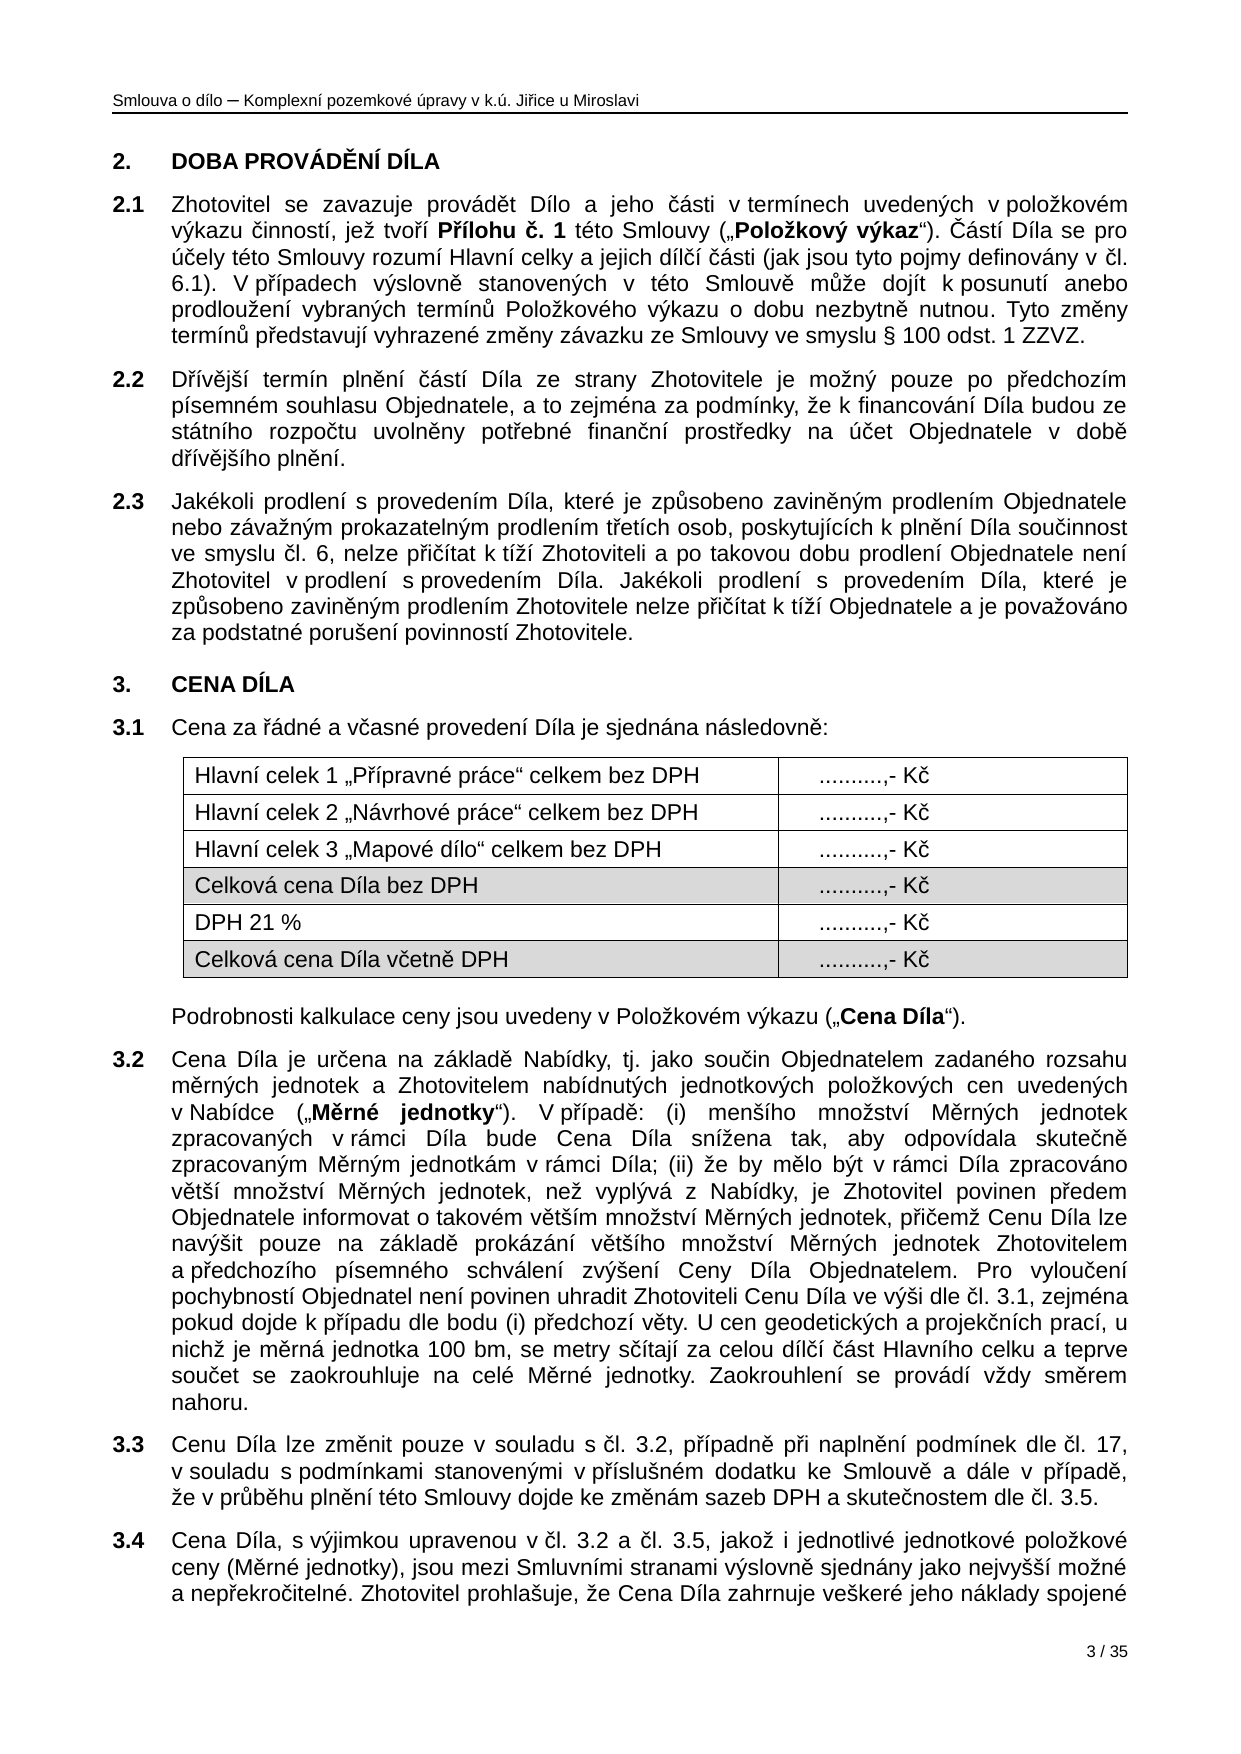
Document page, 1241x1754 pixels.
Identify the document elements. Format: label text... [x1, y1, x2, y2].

text Doba PROVÁDĚNÍ díla [112, 148, 1128, 174]
table_cell ..........,- Kč [779, 795, 1127, 830]
table_cell Hlavní celek 2 „Návrhové práce“ celkem bez DPH [184, 795, 778, 830]
table_cell ..........,- Kč [779, 905, 1127, 940]
text Cena za řádné a včasné provedení Díla je sjednána následovně: [112, 714, 1128, 740]
table_cell Celková cena Díla bez DPH [184, 868, 778, 903]
table_header ..........,- Kč [779, 758, 1127, 793]
text Jakékoli prodlení s provedením Díla, které je způsobeno zaviněným prodlením Objednatele nebo závažným prokazatelným prodlením třetích osob, poskytujících k plnění Díla součinnost ve smyslu čl. 6, nelze přičítat k tíží Zhotoviteli a po takovou dobu prodlení Objednatele není Zhotovitel v prodlení s provedením Díla. Jakékoli prodlení s provedením Díla, které je způsobeno zaviněným prodlením Zhotovitele nelze přičítat k tíží Objednatele a je považováno za podstatné porušení povinností Zhotovitele. [112, 488, 1128, 646]
list Podrobnosti kalkulace ceny jsou uvedeny v Položkovém výkazu („Cena Díla“). [171, 1003, 1128, 1029]
table_cell ..........,- Kč [779, 941, 1127, 977]
table_cell Celková cena Díla včetně DPH [184, 941, 778, 977]
text Dřívější termín plnění částí Díla ze strany Zhotovitele je možný pouze po předchozím písemném souhlasu Objednatele, a to zejména za podmínky, že k financování Díla budou ze státního rozpočtu uvolněny potřebné finanční prostředky na účet Objednatele v době dřívějšího plnění. [112, 366, 1128, 471]
text Cena Díla je určena na základě Nabídky, tj. jako součin Objednatelem zadaného rozsahu měrných jednotek a Zhotovitelem nabídnutých jednotkových položkových cen uvedených v Nabídce („Měrné jednotky“). V případě: (i) menšího množství Měrných jednotek zpracovaných v rámci Díla bude Cena Díla snížena tak, aby odpovídala skutečně zpracovaným Měrným jednotkám v rámci Díla; (ii) že by mělo být v rámci Díla zpracováno větší množství Měrných jednotek, než vyplývá z Nabídky, je Zhotovitel povinen předem Objednatele informovat o takovém větším množství Měrných jednotek, přičemž Cenu Díla lze navýšit pouze na základě prokázání většího množství Měrných jednotek Zhotovitelem a předchozího písemného schválení zvýšení Ceny Díla Objednatelem. Pro vyloučení pochybností Objednatel není povinen uhradit Zhotoviteli Cenu Díla ve výši dle čl. 3.1, zejména pokud dojde k případu dle bodu (i) předchozí věty. U cen geodetických a projekčních prací, u nichž je měrná jednotka 100 bm, se metry sčítají za celou dílčí část Hlavního celku a teprve součet se zaokrouhluje na celé Měrné jednotky. Zaokrouhlení se provádí vždy směrem nahoru. [112, 1046, 1128, 1415]
table_cell DPH 21 % [184, 905, 778, 940]
table_header Hlavní celek 1 „Přípravné práce“ celkem bez DPH [184, 758, 778, 793]
text Cenu Díla lze změnit pouze v souladu s čl. 3.2, případně při naplnění podmínek dle čl. 17, v souladu s podmínkami stanovenými v příslušném dodatku ke Smlouvě a dále v případě, že v průběhu plnění této Smlouvy dojde ke změnám sazeb DPH a skutečnostem dle čl. 3.6. [112, 1431, 1128, 1511]
table_cell Hlavní celek 3 „Mapové dílo“ celkem bez DPH [184, 831, 778, 867]
table_cell ..........,- Kč [779, 831, 1127, 867]
table_cell ..........,- Kč [779, 868, 1127, 903]
text Zhotovitel se zavazuje provádět Dílo a jeho části v termínech uvedených v položkovém výkazu činností, jež tvoří Přílohu č. 1 této Smlouvy („Položkový výkaz“). Částí Díla se pro účely této Smlouvy rozumí Hlavní celky a jejich dílčí části (jak jsou tyto pojmy definovány v čl. 6.1). V případech výslovně stanovených v této Smlouvě může dojít k posunutí anebo prodloužení vybraných termínů Položkového výkazu o dobu nezbytně nutnou. Tyto změny termínů představují vyhrazené změny závazku ze Smlouvy ve smyslu § 100 odst. 1 ZZVZ. [112, 191, 1128, 349]
text Cena díla [112, 671, 1128, 697]
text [112, 1527, 1128, 1606]
